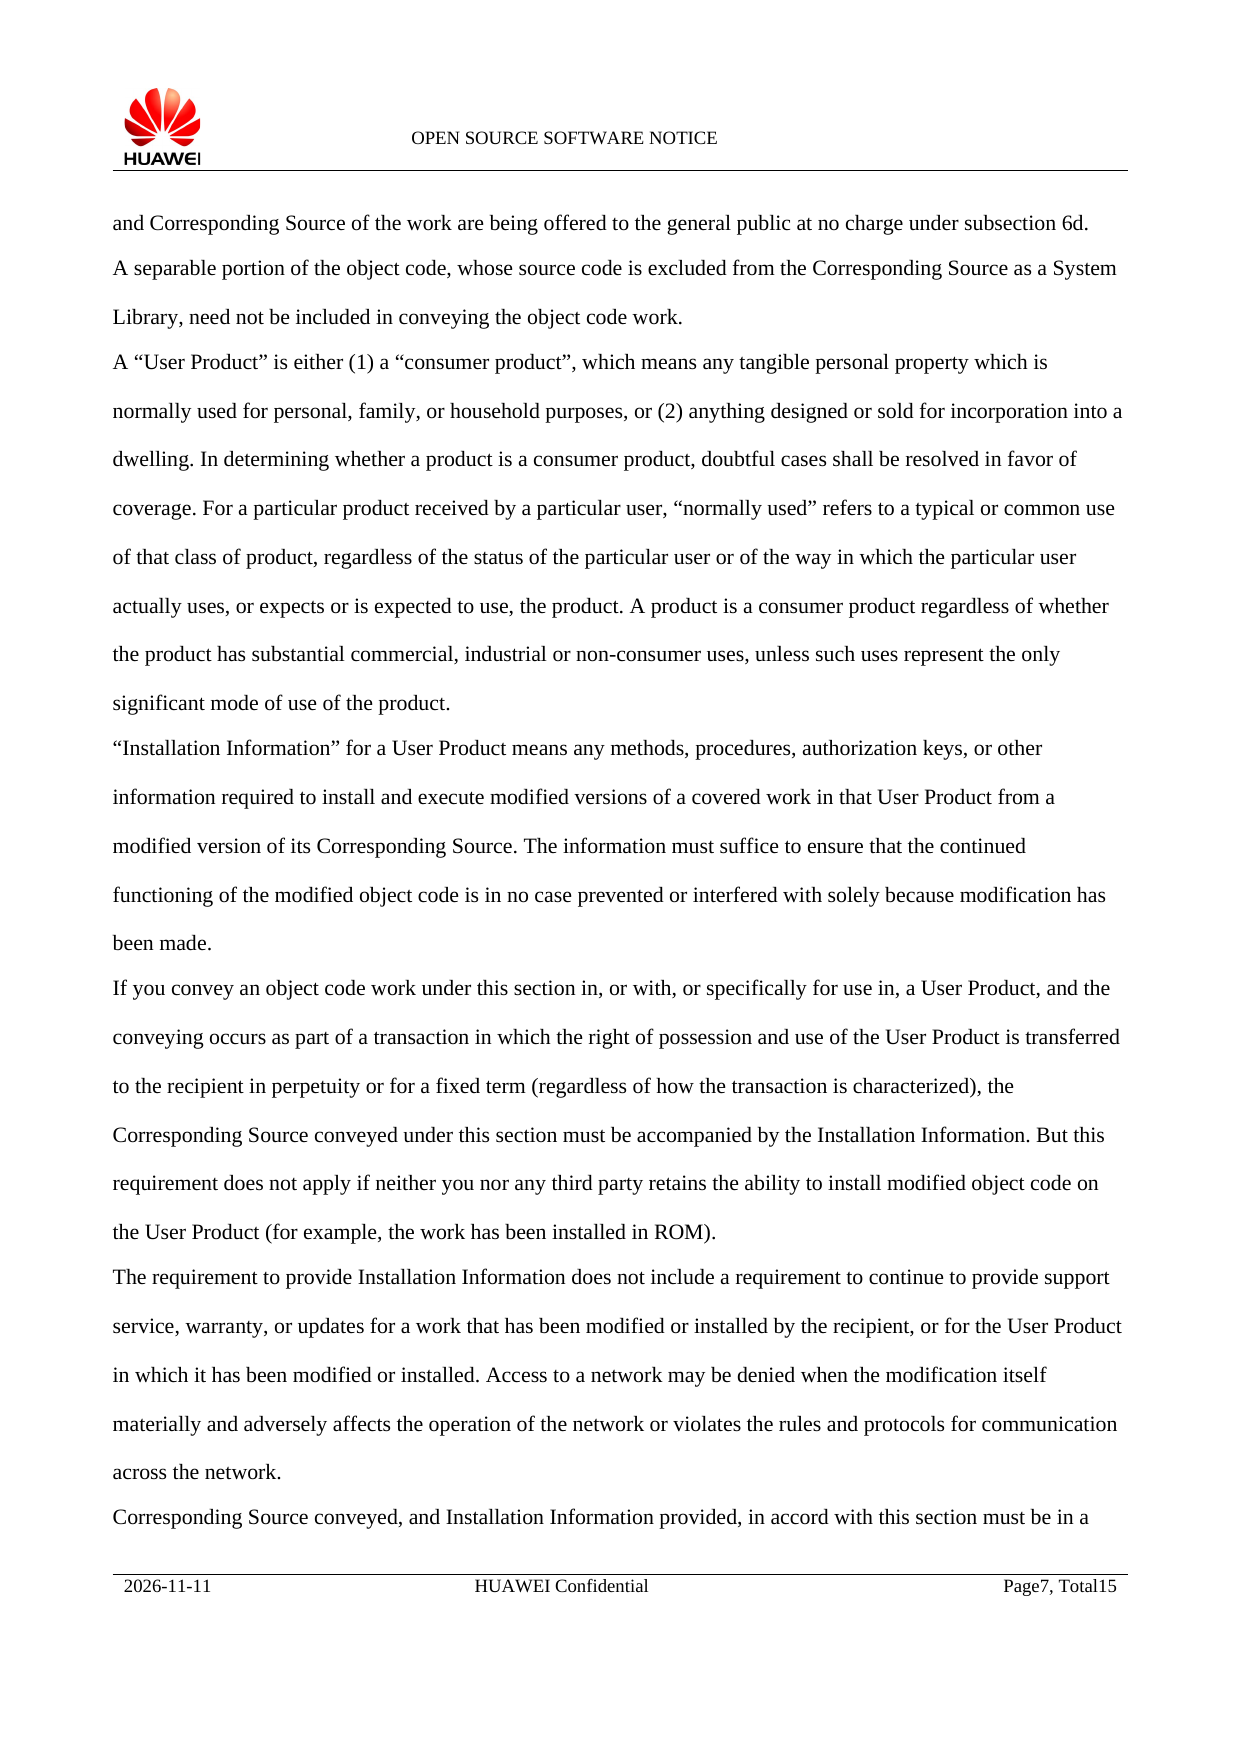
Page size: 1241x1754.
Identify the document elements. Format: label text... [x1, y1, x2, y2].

text A separable portion of the object code, whose source code is excluded from the Corresponding Source as a System Library, need not be included in conveying the object code work. [112, 251, 1128, 333]
text “Installation Information” for a User Product means any methods, procedures, authorization keys, or other information required to install and execute modified versions of a covered work in that User Product from a modified version of its Corresponding Source. The information must suffice to ensure that the continued functioning of the modified object code is in no case prevented or interfered with solely because modification has been made. [112, 732, 1128, 959]
text A “User Product” is either (1) a “consumer product”, which means any tangible personal property which is normally used for personal, family, or household purposes, or (2) anything designed or sold for incorporation into a dwelling. In determining whether a product is a consumer product, doubtful cases shall be resolved in favor of coverage. For a particular product received by a particular user, “normally used” refers to a typical or common use of that class of product, regardless of the status of the particular user or of the way in which the particular user actually uses, or expects or is expected to use, the product. A product is a consumer product regardless of whether the product has substantial commercial, industrial or non-consumer uses, unless such uses represent the only significant mode of use of the product. [112, 345, 1128, 719]
text The requirement to provide Installation Information does not include a requirement to continue to provide support service, warranty, or updates for a work that has been modified or installed by the recipient, or for the User Product in which it has been modified or installed. Access to a network may be denied when the modification itself materially and adversely affects the operation of the network or violates the rules and protocols for communication across the network. [112, 1261, 1128, 1488]
picture [124, 88, 201, 165]
text If you convey an object code work under this section in, or with, or specifically for use in, a User Product, and the conveying occurs as part of a transaction in which the right of possession and use of the User Product is transferred to the recipient in perpetuity or for a fixed term (regardless of how the transaction is characterized), the Corresponding Source conveyed under this section must be accompanied by the Installation Information. But this requirement does not apply if neither you nor any third party retains the ability to install modified object code on the User Product (for example, the work has been installed in ROM). [112, 972, 1128, 1248]
